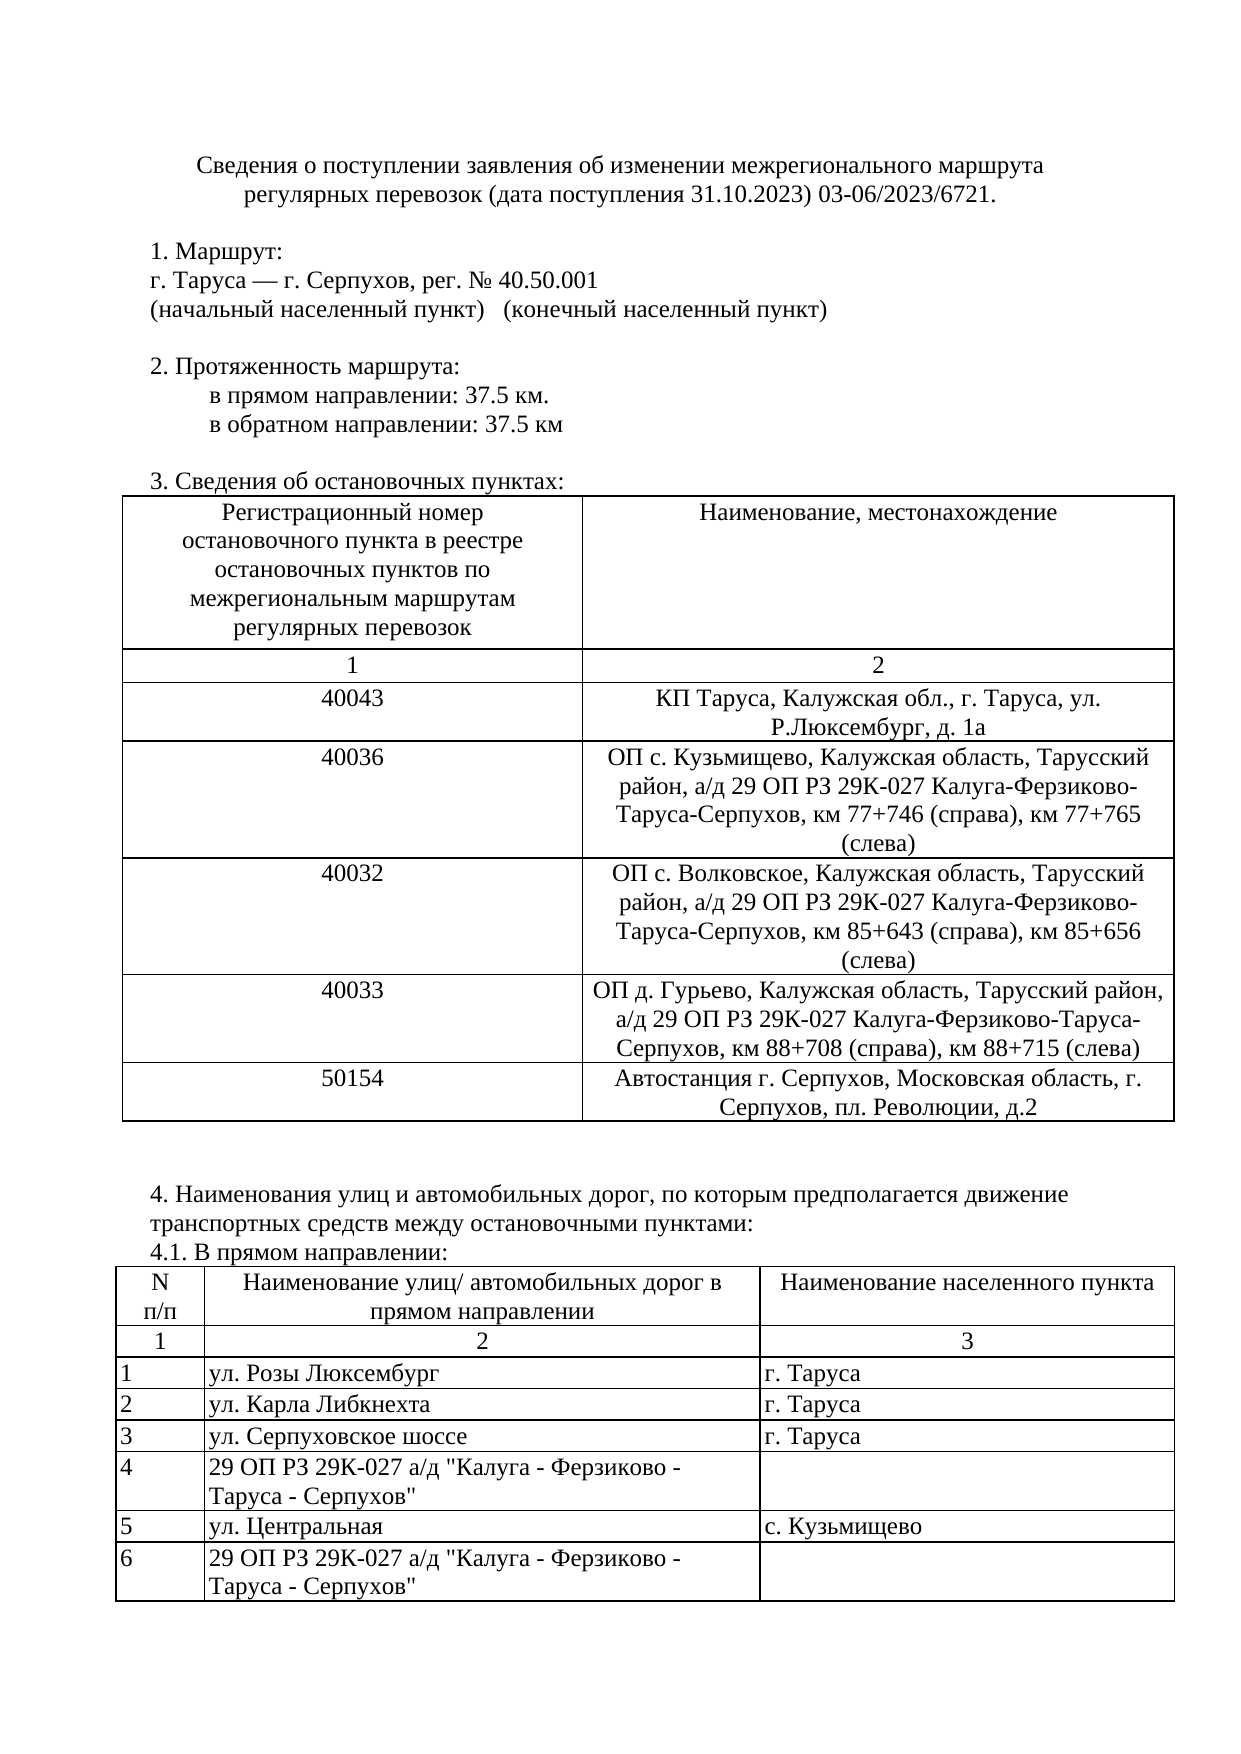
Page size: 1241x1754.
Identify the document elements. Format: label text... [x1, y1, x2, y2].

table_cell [205, 1543, 759, 1600]
table_cell 40036 [123, 742, 582, 857]
table_cell 3 [761, 1326, 1174, 1356]
text г. Таруса — г. Серпухов, рег. № 40.50.001 [150, 265, 1090, 294]
table_cell ул. Центральная [205, 1511, 759, 1541]
table_cell г. Таруса [761, 1389, 1174, 1419]
table_cell 2 [117, 1389, 204, 1419]
table_cell 6 [117, 1543, 204, 1600]
table_cell 2 [583, 650, 1173, 681]
text (начальный населенный пункт) (конечный населенный пункт) [150, 294, 1090, 322]
table_cell ул. Серпуховское шоссе [205, 1421, 759, 1451]
table_cell ул. Розы Люксембург [205, 1358, 759, 1388]
table_cell г. Таруса [761, 1358, 1174, 1388]
table_header Наименование улиц/ автомобильных дорог в прямом направлении [205, 1267, 759, 1325]
table_cell 40032 [123, 859, 582, 973]
table_header N п/п [117, 1267, 204, 1325]
table_cell Автостанция г. Серпухов, Московская область, г. Серпухов, пл. Революции, д.2 [583, 1063, 1173, 1120]
text 4.1. В прямом направлении: [150, 1237, 1090, 1266]
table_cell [205, 1452, 759, 1510]
text в прямом направлении: 37.5 км. [150, 380, 1090, 409]
table_cell ОП д. Гурьево, Калужская область, Тарусский район, а/д 29 ОП РЗ 29К-027 Калуга-Ферзиково-Таруса-Серпухов, км 88+708 (справа), км 88+715 (слева) [583, 975, 1173, 1061]
table_cell с. Кузьмищево [761, 1511, 1174, 1541]
table_cell [761, 1452, 1174, 1510]
table_cell 4 [117, 1452, 204, 1510]
table_cell 50154 [123, 1063, 582, 1120]
table_cell 1 [117, 1358, 204, 1388]
text в обратном направлении: 37.5 км [150, 409, 1090, 437]
table_cell [761, 1543, 1174, 1600]
table_header Наименование, местонахождение [583, 497, 1173, 648]
table_cell 1 [123, 650, 582, 681]
table_cell ОП с. Волковское, Калужская область, Тарусский район, а/д 29 ОП РЗ 29К-027 Калуга-Ферзиково-Таруса-Серпухов, км 85+643 (справа), км 85+656 (слева) [583, 859, 1173, 973]
table_cell 1 [117, 1326, 204, 1356]
table_cell ОП с. Кузьмищево, Калужская область, Тарусский район, а/д 29 ОП РЗ 29К-027 Калуга-Ферзиково-Таруса-Серпухов, км 77+746 (справа), км 77+765 (слева) [583, 742, 1173, 857]
table_cell 3 [117, 1421, 204, 1451]
table_cell 40043 [123, 683, 582, 740]
table_cell КП Таруса, Калужская обл., г. Таруса, ул. Р.Люксембург, д. 1а [583, 683, 1173, 740]
text 3. Сведения об остановочных пунктах: [150, 466, 1090, 495]
table_header Наименование населенного пункта [761, 1267, 1174, 1325]
text 4. Наименования улиц и автомобильных дорог, по которым предполагается движение транспортных средств между остановочными пунктами: [150, 1179, 1090, 1237]
table_cell 5 [117, 1511, 204, 1541]
text Сведения о поступлении заявления об изменении межрегионального маршрута регулярных перевозок (дата поступления 31.10.2023) 03-06/2023/6721. [150, 150, 1090, 207]
text 2. Протяженность маршрута: [150, 351, 1090, 380]
table_cell ул. Карла Либкнехта [205, 1389, 759, 1419]
text 1. Маршрут: [150, 236, 1090, 265]
table_cell 2 [205, 1326, 759, 1356]
table_cell 40033 [123, 975, 582, 1061]
table_cell г. Таруса [761, 1421, 1174, 1451]
table_header Регистрационный номер остановочного пункта в реестре остановочных пунктов по межрегиональным маршрутам регулярных перевозок [123, 497, 582, 648]
